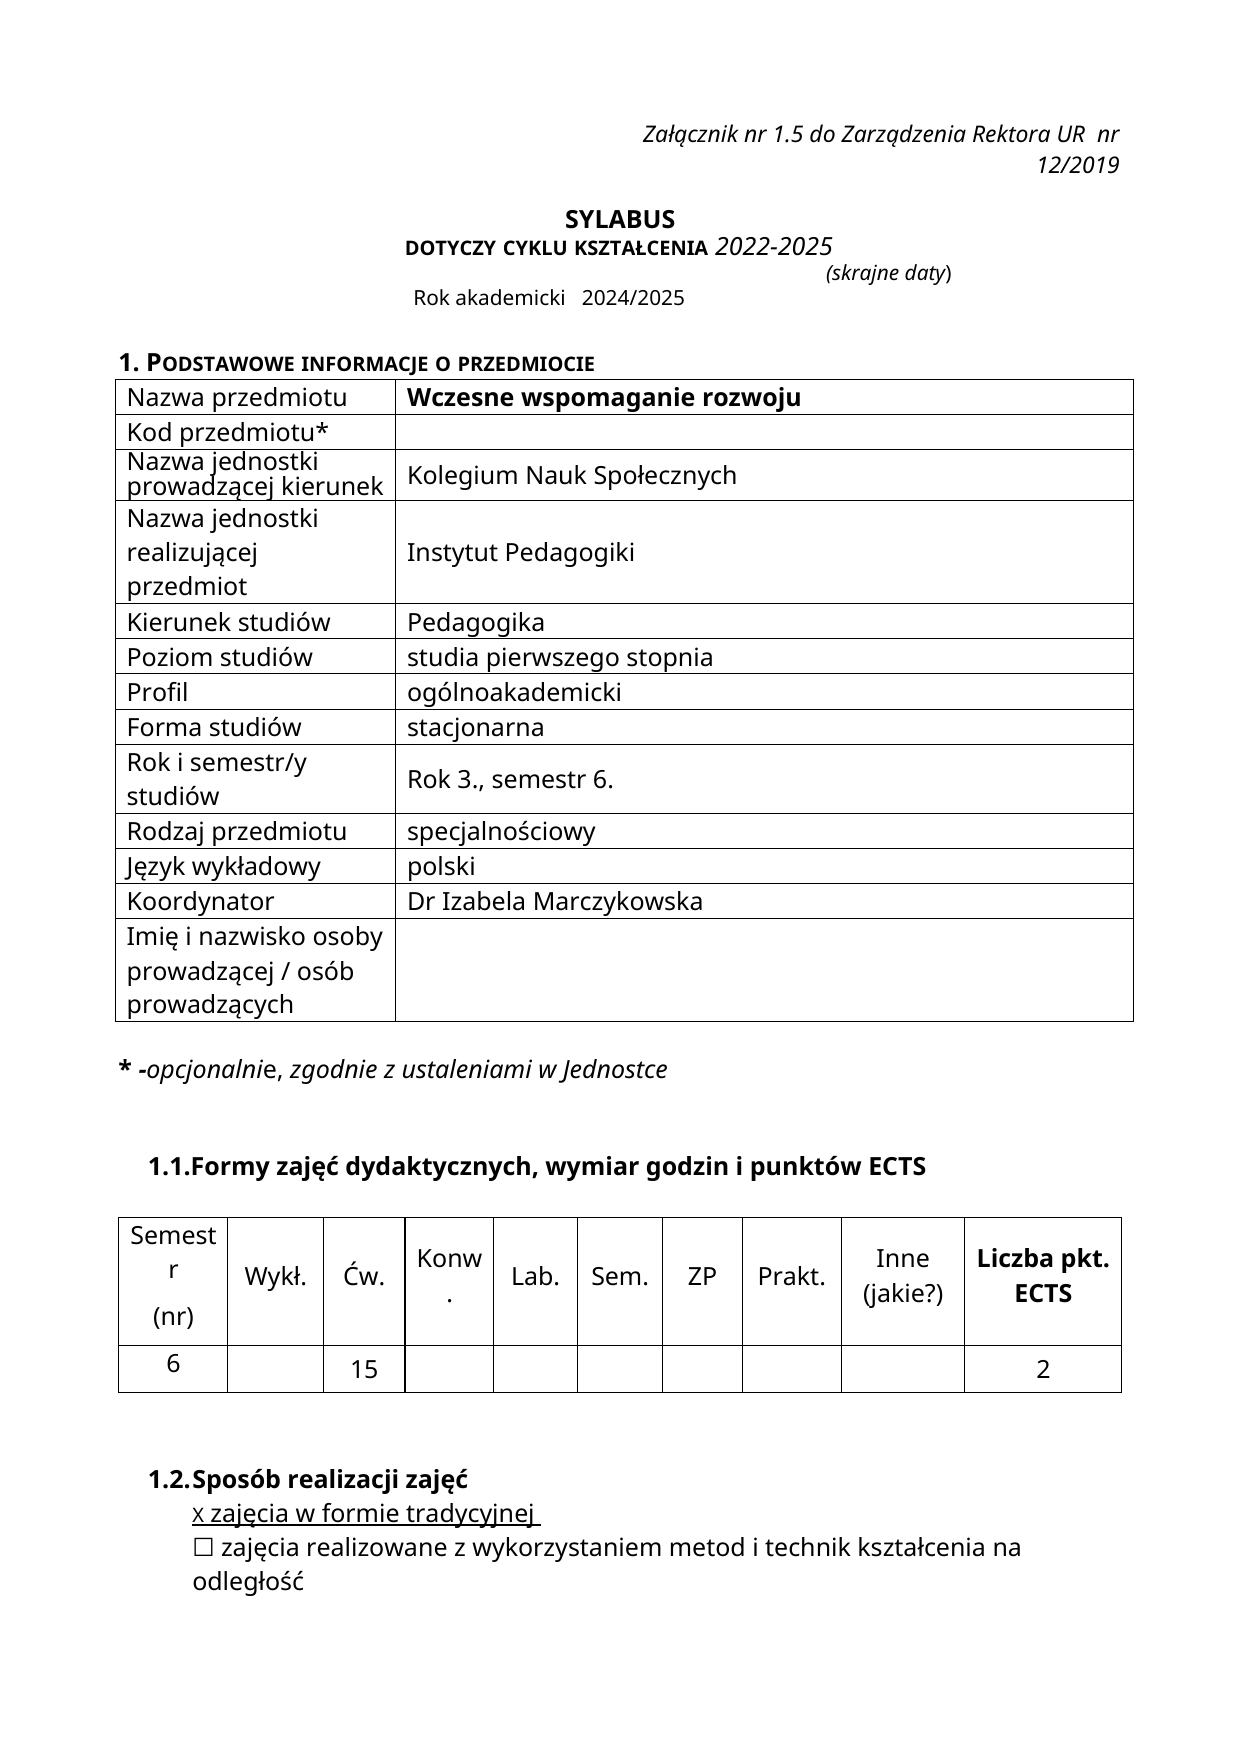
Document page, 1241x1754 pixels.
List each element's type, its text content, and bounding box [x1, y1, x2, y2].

table_cell Rok 3., semestr 6. [396, 745, 1133, 813]
table_cell [406, 1346, 493, 1392]
table_cell Dr Izabela Marczykowska [396, 884, 1133, 918]
table_cell [578, 1346, 662, 1392]
table_header Ćw. [324, 1218, 404, 1345]
table_header Liczba pkt. ECTS [965, 1218, 1121, 1345]
table_cell [842, 1346, 964, 1392]
table_cell Kod przedmiotu* [116, 415, 395, 449]
table_header Inne (jakie?) [842, 1218, 964, 1345]
table_cell Rok i semestr/y studiów [116, 745, 395, 813]
table_header Konw. [406, 1218, 493, 1345]
table_cell studia pierwszego stopnia [396, 639, 1133, 673]
text Załącznik nr 1.5 do Zarządzenia Rektora UR nr 12/2019 [118, 118, 1122, 181]
table_cell Imię i nazwisko osoby prowadzącej / osób prowadzących [116, 919, 395, 1021]
table_cell [396, 415, 1133, 449]
table_cell specjalnościowy [396, 814, 1133, 848]
table_cell Język wykładowy [116, 849, 395, 883]
table_cell Poziom studiów [116, 639, 395, 673]
table_header Sem. [578, 1218, 662, 1345]
table_cell Nazwa jednostki prowadzącej kierunek [116, 450, 395, 500]
table_cell Forma studiów [116, 710, 395, 743]
table_cell Profil [116, 674, 395, 708]
text * -opcjonalnie, zgodnie z ustaleniami w Jednostce [118, 1051, 1122, 1086]
table_cell [228, 1346, 323, 1392]
text 1.2. Sposób realizacji zajęć [148, 1461, 1122, 1496]
table_cell Instytut Pedagogiki [396, 501, 1133, 603]
table_header Lab. [494, 1218, 577, 1345]
table_cell [743, 1346, 841, 1392]
text x zajęcia w formie tradycyjnej [192, 1496, 1122, 1529]
text ☐ zajęcia realizowane z wykorzystaniem metod i technik kształcenia na odległość [192, 1529, 1122, 1598]
table_cell polski [396, 849, 1133, 883]
table_cell 6 [119, 1346, 227, 1392]
table_header Wczesne wspomaganie rozwoju [396, 380, 1133, 414]
table_cell stacjonarna [396, 710, 1133, 743]
table_header ZP [663, 1218, 742, 1345]
table_header Nazwa przedmiotu [116, 380, 395, 414]
table_cell Rodzaj przedmiotu [116, 814, 395, 848]
table_cell Koordynator [116, 884, 395, 918]
text Rok akademicki 2024/2025 [118, 286, 1122, 311]
text dotyczy cyklu kształcenia 2022-2025 [118, 236, 1122, 261]
text 1.1.Formy zajęć dydaktycznych, wymiar godzin i punktów ECTS [148, 1149, 1122, 1183]
table_header Wykł. [228, 1218, 323, 1345]
table_cell 15 [324, 1346, 404, 1392]
table_header Semestr (nr) [119, 1218, 227, 1345]
table_cell Pedagogika [396, 604, 1133, 638]
table_cell Kierunek studiów [116, 604, 395, 638]
table_cell [494, 1346, 577, 1392]
table_cell ogólnoakademicki [396, 674, 1133, 708]
text SYLABUS [118, 201, 1122, 236]
text 1. Podstawowe informacje o przedmiocie [118, 344, 1122, 379]
table_cell [663, 1346, 742, 1392]
table_header Prakt. [743, 1218, 841, 1345]
table_cell Nazwa jednostki realizującej przedmiot [116, 501, 395, 603]
text (skrajne daty) [118, 261, 1122, 286]
table_cell Kolegium Nauk Społecznych [396, 450, 1133, 500]
table_cell [396, 919, 1133, 1021]
table_cell 2 [965, 1346, 1121, 1392]
